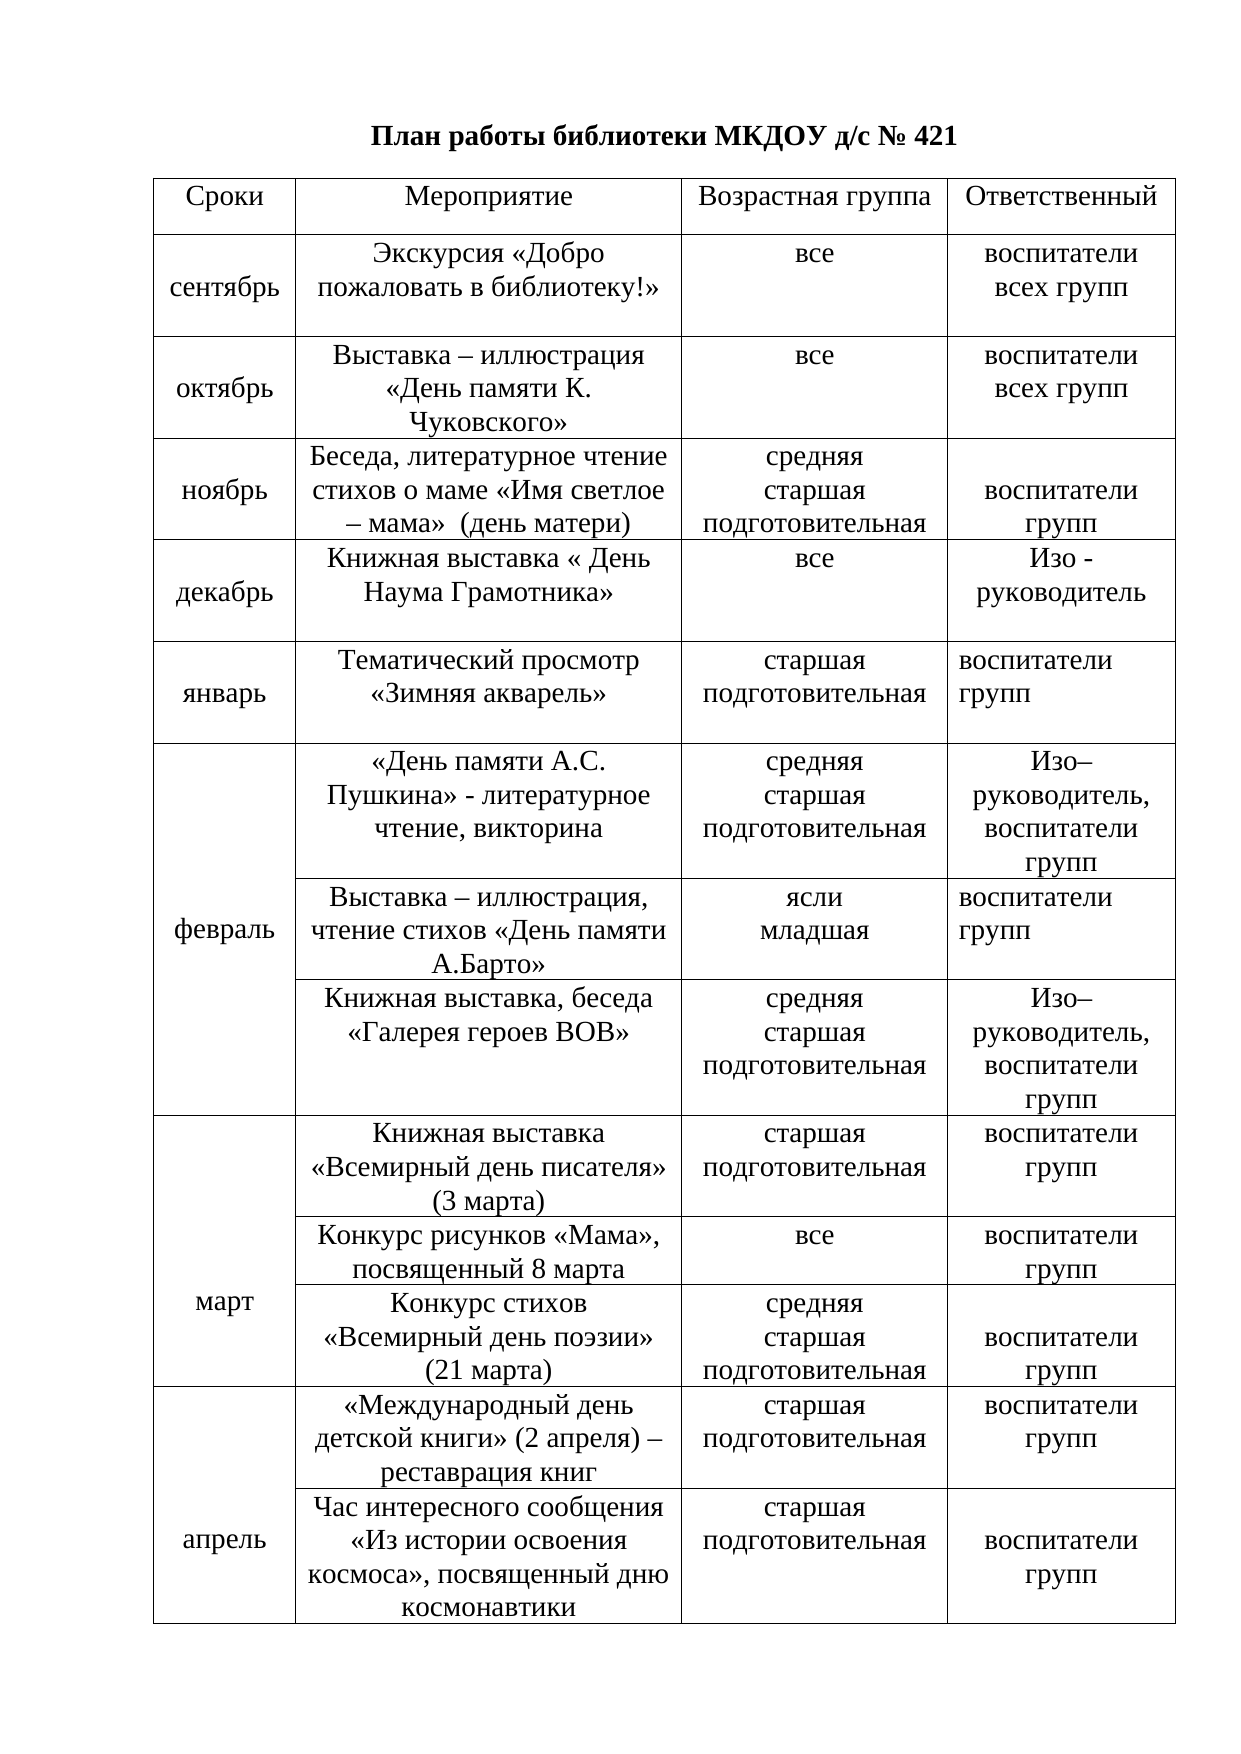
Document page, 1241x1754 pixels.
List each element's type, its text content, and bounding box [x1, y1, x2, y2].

table_cell воспитатели групп [948, 1217, 1175, 1284]
table_cell воспитатели групп [948, 642, 1175, 742]
table_cell воспитатели групп [948, 1116, 1175, 1216]
table_cell Книжная выставка « День Наума Грамотника» [296, 540, 681, 641]
table_cell «Международный день детской книги» (2 апреля) – реставрация книг [296, 1387, 681, 1488]
table_cell «День памяти А.С. Пушкина» - литературное чтение, викторина [296, 744, 681, 878]
table_cell воспитатели групп [948, 1387, 1175, 1488]
table_cell ясли младшая [682, 879, 947, 979]
table_header Сроки [154, 179, 295, 234]
table_cell декабрь [154, 540, 295, 641]
table_cell апрель [154, 1387, 295, 1623]
table_cell воспитатели групп [948, 439, 1175, 539]
table_cell воспитатели групп [948, 879, 1175, 979]
table_cell февраль [154, 744, 295, 1114]
table_header Возрастная группа [682, 179, 947, 234]
table_cell воспитатели групп [948, 1489, 1175, 1623]
table_cell Изо - руководитель [948, 540, 1175, 641]
table_cell все [682, 540, 947, 641]
table_cell Конкурс стихов «Всемирный день поэзии» (21 марта) [296, 1285, 681, 1386]
table_cell ноябрь [154, 439, 295, 539]
table_cell старшая подготовительная [682, 1489, 947, 1623]
table_cell все [682, 337, 947, 437]
table_cell Изо–руководитель, воспитатели групп [948, 744, 1175, 878]
table_cell воспитатели всех групп [948, 235, 1175, 336]
table_cell Книжная выставка «Всемирный день писателя» (3 марта) [296, 1116, 681, 1216]
table_header Мероприятие [296, 179, 681, 234]
table_cell воспитатели всех групп [948, 337, 1175, 437]
table_cell все [682, 1217, 947, 1284]
table_cell Тематический просмотр «Зимняя акварель» [296, 642, 681, 742]
text План работы библиотеки МКДОУ д/с № 421 [177, 118, 1152, 152]
table_cell октябрь [154, 337, 295, 437]
table_cell воспитатели групп [948, 1285, 1175, 1386]
table_header Ответственный [948, 179, 1175, 234]
table_cell Выставка – иллюстрация «День памяти К. Чуковского» [296, 337, 681, 437]
table_cell Час интересного сообщения «Из истории освоения космоса», посвященный дню космонавтики [296, 1489, 681, 1623]
table_cell март [154, 1116, 295, 1386]
table_cell Изо–руководитель, воспитатели групп [948, 980, 1175, 1114]
table_cell старшая подготовительная [682, 1116, 947, 1216]
table_cell старшая подготовительная [682, 642, 947, 742]
table_cell Выставка – иллюстрация, чтение стихов «День памяти А.Барто» [296, 879, 681, 979]
table_cell старшая подготовительная [682, 1387, 947, 1488]
table_cell январь [154, 642, 295, 742]
table_cell средняя старшая подготовительная [682, 744, 947, 878]
table_cell сентябрь [154, 235, 295, 336]
table_cell все [682, 235, 947, 336]
table_cell средняя старшая подготовительная [682, 439, 947, 539]
table_cell Экскурсия «Добро пожаловать в библиотеку!» [296, 235, 681, 336]
table_cell Книжная выставка, беседа «Галерея героев ВОВ» [296, 980, 681, 1114]
table_cell Беседа, литературное чтение стихов о маме «Имя светлое – мама» (день матери) [296, 439, 681, 539]
table_cell средняя старшая подготовительная [682, 1285, 947, 1386]
table_cell средняя старшая подготовительная [682, 980, 947, 1114]
table_cell Конкурс рисунков «Мама», посвященный 8 марта [296, 1217, 681, 1284]
